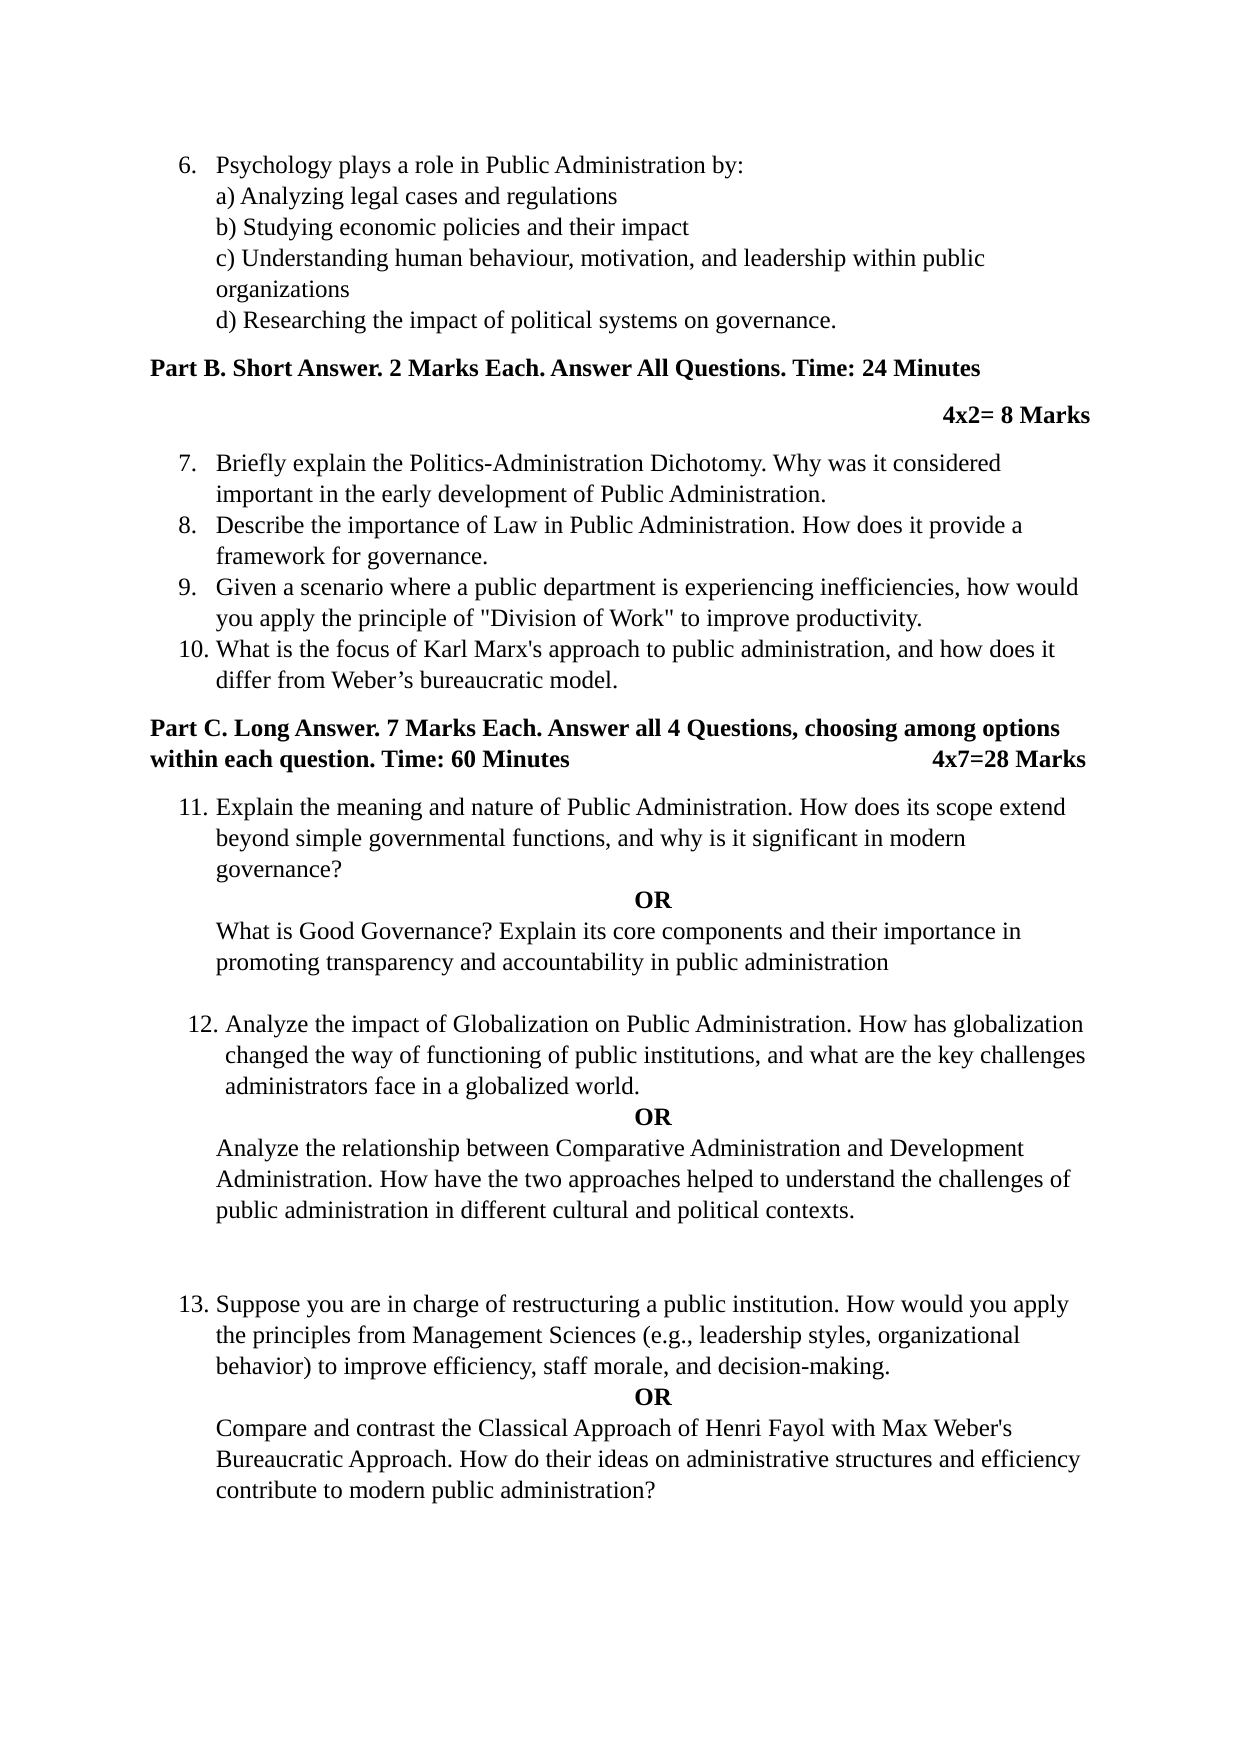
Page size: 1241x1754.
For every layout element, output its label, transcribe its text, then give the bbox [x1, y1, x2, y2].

text 4x2= 8 Marks [150, 401, 1090, 429]
list What is the focus of Karl Marx's approach to public administration, and how does it differ from Weber’s bureaucratic model. [178, 634, 1090, 694]
list Analyze the relationship between Comparative Administration and Development Administration. How have the two approaches helped to understand the challenges of public administration in different cultural and political contexts. [216, 1133, 1090, 1224]
list Explain the meaning and nature of Public Administration. How does its scope extend beyond simple governmental functions, and why is it significant in modern governance? [178, 792, 1090, 883]
list Given a scenario where a public department is experiencing inefficiencies, how would you apply the principle of "Division of Work" to improve productivity. [178, 572, 1090, 632]
list Compare and contrast the Classical Approach of Henri Fayol with Max Weber's Bureaucratic Approach. How do their ideas on administrative structures and efficiency contribute to modern public administration? [216, 1413, 1090, 1504]
list Suppose you are in charge of restructuring a public institution. How would you apply the principles from Management Sciences (e.g., leadership styles, organizational behavior) to improve efficiency, staff morale, and decision-making. [178, 1289, 1090, 1379]
list Briefly explain the Politics-Administration Dichotomy. Why was it considered important in the early development of Public Administration. [178, 448, 1090, 508]
text Part C. Long Answer. 7 Marks Each. Answer all 4 Questions, choosing among options within each question. Time: 60 Minutes 4x7=28 Marks [150, 713, 1090, 773]
list Psychology plays a role in Public Administration by: a) Analyzing legal cases and regulations b) Studying economic policies and their impact c) Understanding human behaviour, motivation, and leadership within public organizations d) Researching the impact of political systems on governance. [178, 150, 1090, 334]
text Part B. Short Answer. 2 Marks Each. Answer All Questions. Time: 24 Minutes [150, 353, 1090, 382]
list OR [216, 1382, 1090, 1411]
list Analyze the impact of Globalization on Public Administration. How has globalization changed the way of functioning of public institutions, and what are the key challenges administrators face in a globalized world. [187, 1009, 1090, 1100]
list Describe the importance of Law in Public Administration. How does it provide a framework for governance. [178, 510, 1090, 570]
list OR [216, 885, 1090, 914]
list OR [216, 1102, 1090, 1131]
list What is Good Governance? Explain its core components and their importance in promoting transparency and accountability in public administration [216, 916, 1090, 976]
